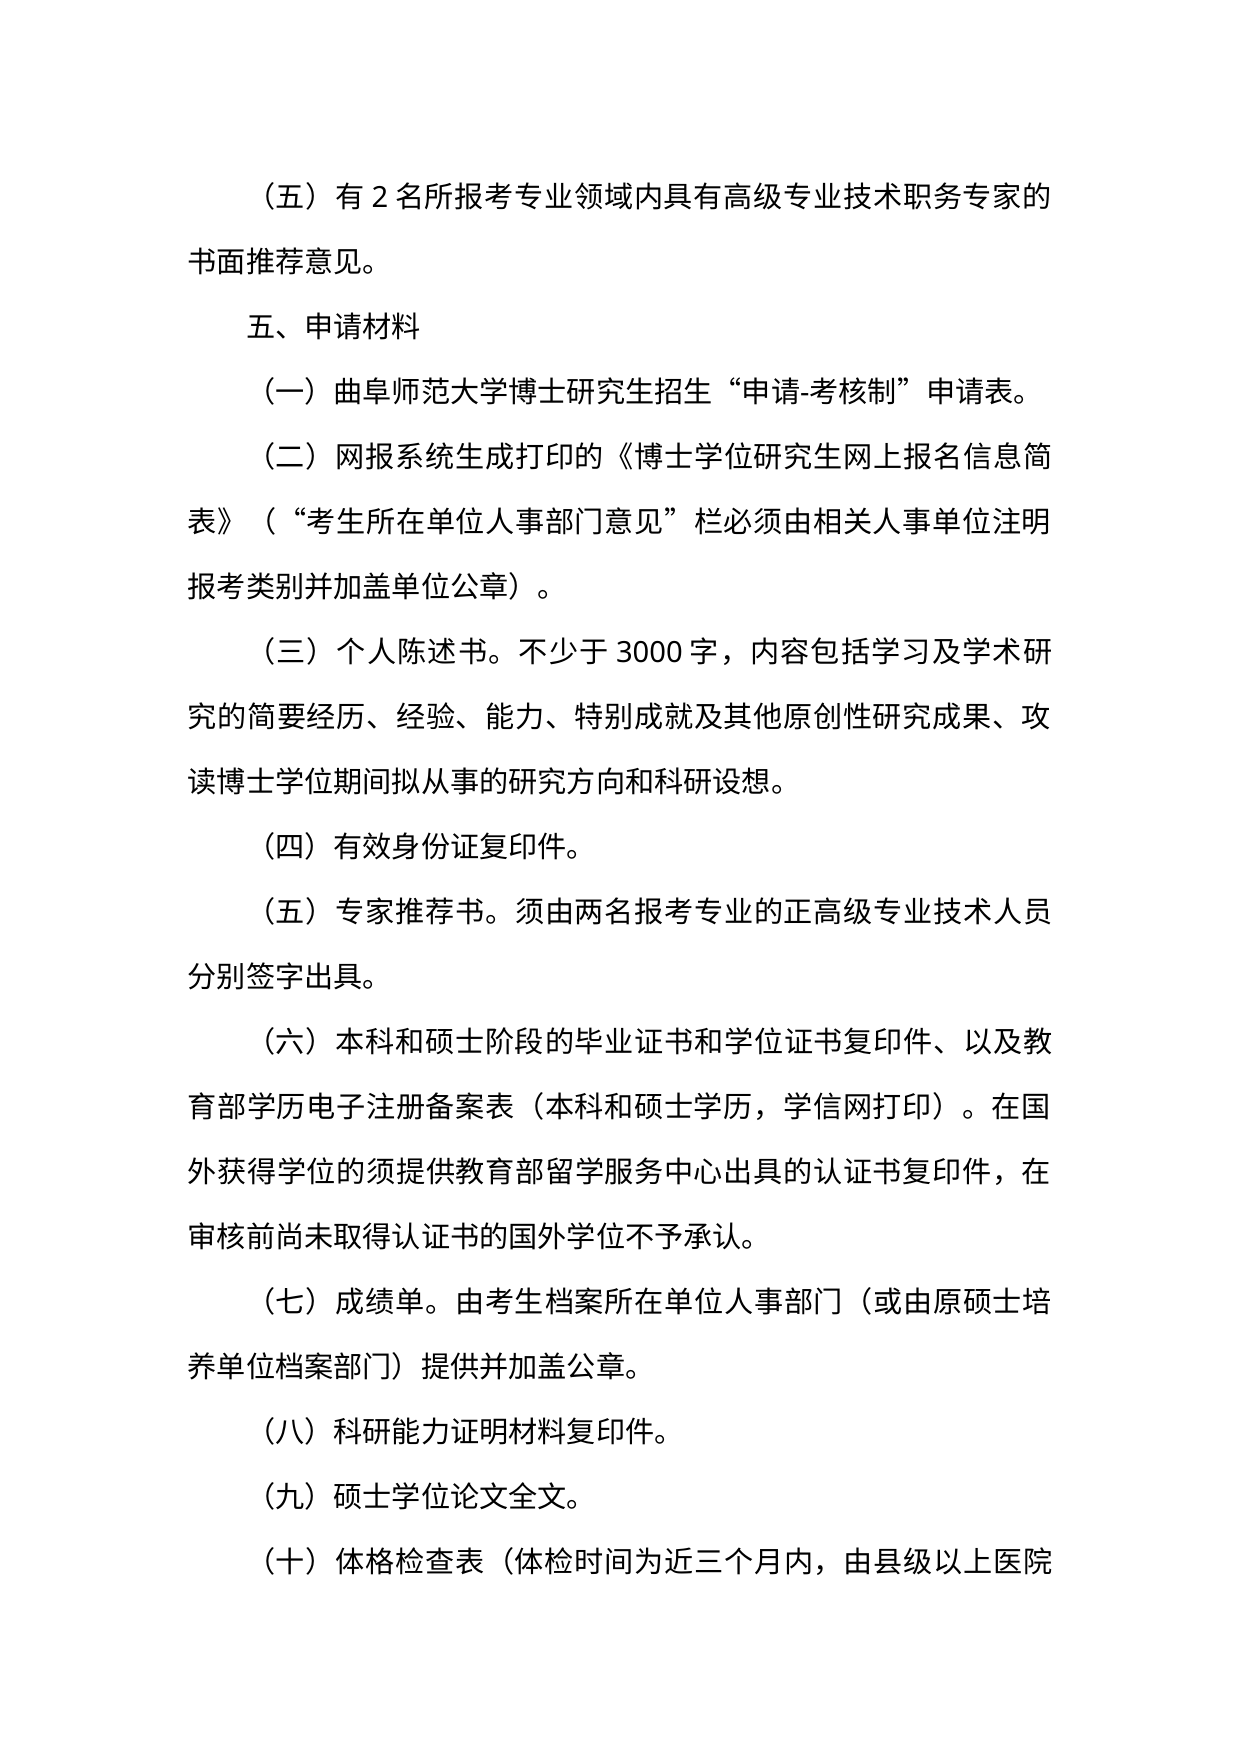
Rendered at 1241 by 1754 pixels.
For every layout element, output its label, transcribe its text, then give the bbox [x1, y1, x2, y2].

text （七）成绩单。由考生档案所在单位人事部门（或由原硕士培养单位档案部门）提供并加盖公章。 [187, 1267, 1053, 1397]
text （三）个人陈述书。不少于3000字，内容包括学习及学术研究的简要经历、经验、能力、特别成就及其他原创性研究成果、攻读博士学位期间拟从事的研究方向和科研设想。 [187, 617, 1053, 812]
text （五）专家推荐书。须由两名报考专业的正高级专业技术人员分别签字出具。 [187, 877, 1053, 1007]
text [187, 1527, 1053, 1592]
text （六）本科和硕士阶段的毕业证书和学位证书复印件、以及教育部学历电子注册备案表（本科和硕士学历，学信网打印）。在国外获得学位的须提供教育部留学服务中心出具的认证书复印件，在审核前尚未取得认证书的国外学位不予承认。 [187, 1007, 1053, 1267]
text （五）有2名所报考专业领域内具有高级专业技术职务专家的书面推荐意见。 [187, 162, 1053, 292]
text （一）曲阜师范大学博士研究生招生“申请-考核制”申请表。 [187, 357, 1053, 422]
text （九）硕士学位论文全文。 [187, 1462, 1053, 1527]
text （八）科研能力证明材料复印件。 [187, 1397, 1053, 1462]
text 五、申请材料 [187, 292, 1053, 357]
text （二）网报系统生成打印的《博士学位研究生网上报名信息简表》（“考生所在单位人事部门意见”栏必须由相关人事单位注明报考类别并加盖单位公章）。 [187, 422, 1053, 617]
text （四）有效身份证复印件。 [187, 812, 1053, 877]
